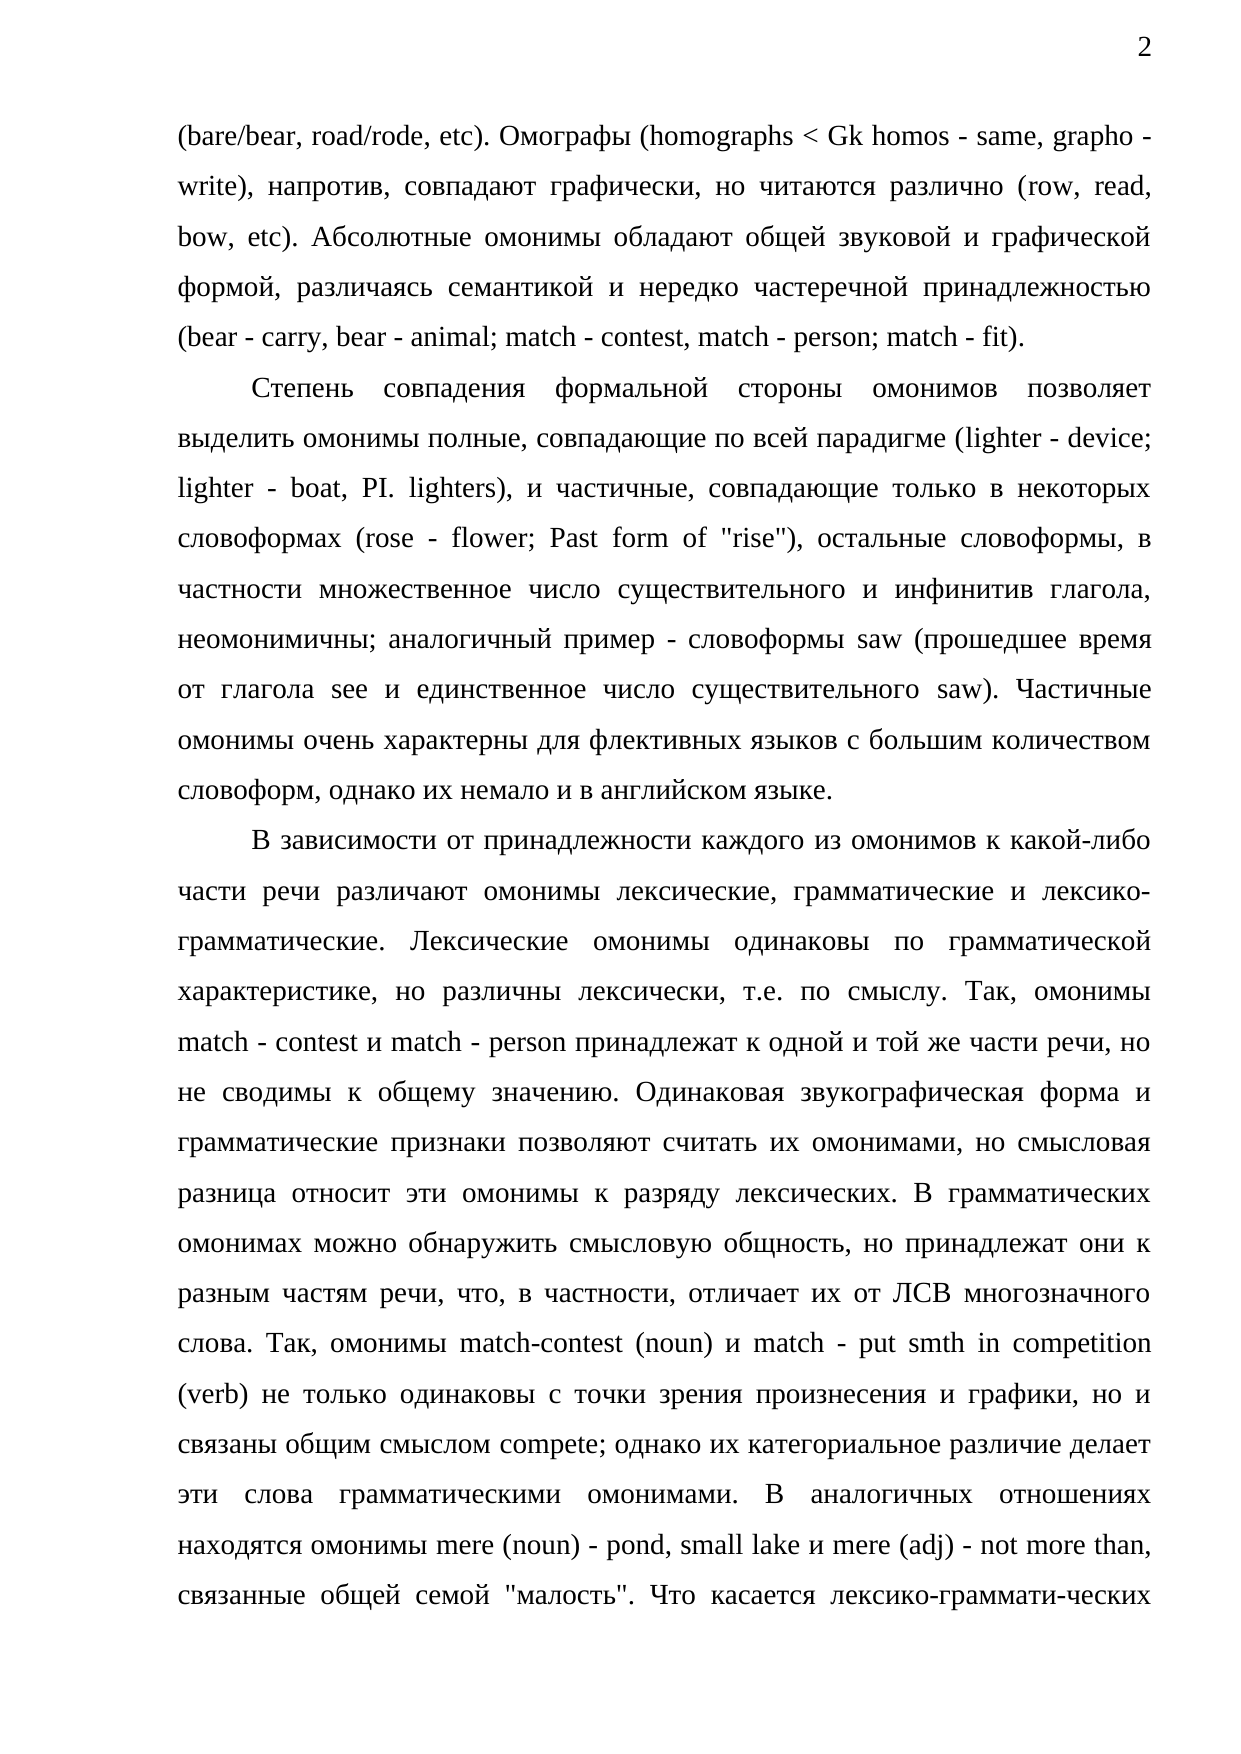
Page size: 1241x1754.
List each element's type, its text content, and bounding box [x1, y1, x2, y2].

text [177, 822, 1152, 1611]
text Степень совпадения формальной стороны омонимов позволяет выделить омонимы полные, совпадающие по всей парадигме (lighter - device; lighter - boat, PI. lighters), и частичные, совпадающие только в некоторых словоформах (rose - flower; Past form of "rise"), остальные словоформы, в частности множественное число существительного и инфинитив глагола, неомонимичны; аналогичный пример - словоформы saw (прошедшее время от глагола see и единственное число существительного saw). Частичные омонимы очень характерны для флективных языков с большим количеством словоформ, однако их немало и в английском языке. [177, 370, 1152, 806]
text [177, 118, 1152, 353]
